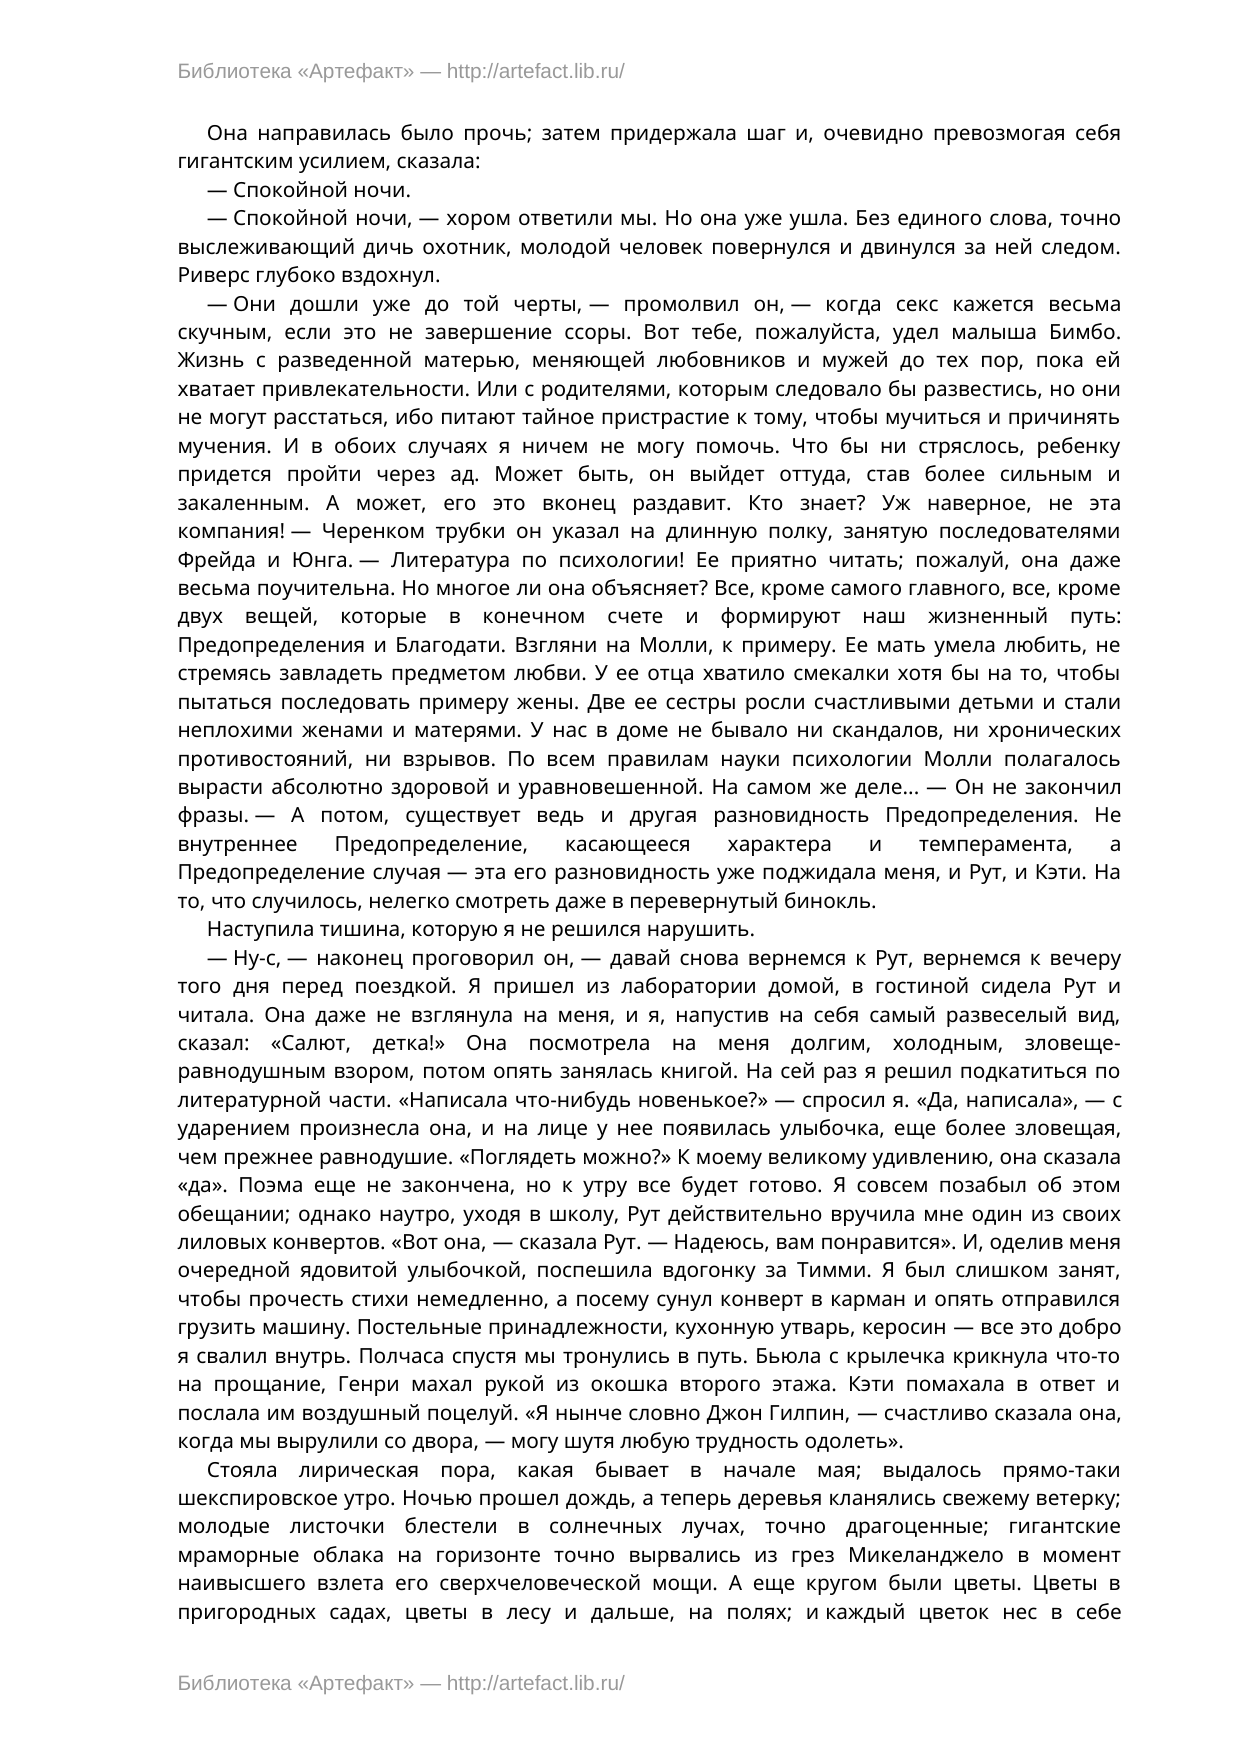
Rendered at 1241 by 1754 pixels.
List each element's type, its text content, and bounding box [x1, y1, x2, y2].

text — Ну-с, — наконец проговорил он, — давай снова вернемся к Рут, вернемся к вечеру того дня перед поездкой. Я пришел из лаборатории домой, в гостиной сидела Рут и читала. Она даже не взглянула на меня, и я, напустив на себя самый развеселый вид, сказал: «Салют, детка!» Она посмотрела на меня долгим, холодным, зловеще-равнодушным взором, потом опять занялась книгой. На сей раз я решил подкатиться по литературной части. «Написала что-нибудь новенькое?» — спросил я. «Да, написала», — с ударением произнесла она, и на лице у нее появилась улыбочка, еще более зловещая, чем прежнее равнодушие. «Поглядеть можно?» К моему великому удивлению, она сказала «да». Поэма еще не закончена, но к утру все будет готово. Я совсем позабыл об этом обещании; однако наутро, уходя в школу, Рут действительно вручила мне один из своих лиловых конвертов. «Вот она, — сказала Рут. — Надеюсь, вам понравится». И, оделив меня очередной ядовитой улыбочкой, поспешила вдогонку за Тимми. Я был слишком занят, чтобы прочесть стихи немедленно, а посему сунул конверт в карман и опять отправился грузить машину. Постельные принадлежности, кухонную утварь, керосин — все это добро я свалил внутрь. Полчаса спустя мы тронулись в путь. Бьюла с крылечка крикнула что-то на прощание, Генри махал рукой из окошка второго этажа. Кэти помахала в ответ и послала им воздушный поцелуй. «Я нынче словно Джон Гилпин, — счастливо сказала она, когда мы вырулили со двора, — могу шутя любую трудность одолеть». [177, 943, 1122, 1455]
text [177, 1455, 1122, 1625]
text — Спокойной ночи, — хором ответили мы. Но она уже ушла. Без единого слова, точно выслеживающий дичь охотник, молодой человек повернулся и двинулся за ней следом. Риверс глубоко вздохнул. [177, 203, 1122, 289]
text Наступила тишина, которую я не решился нарушить. [177, 914, 1122, 943]
text — Они дошли уже до той черты, — промолвил он, — когда секс кажется весьма скучным, если это не завершение ссоры. Вот тебе, пожалуйста, удел малыша Бимбо. Жизнь с разведенной матерью, меняющей любовников и мужей до тех пор, пока ей хватает привлекательности. Или с родителями, которым следовало бы развестись, но они не могут расстаться, ибо питают тайное пристрастие к тому, чтобы мучиться и причинять мучения. И в обоих случаях я ничем не могу помочь. Что бы ни стряслось, ребенку придется пройти через ад. Может быть, он выйдет оттуда, став более сильным и закаленным. А может, его это вконец раздавит. Кто знает? Уж наверное, не эта компания! — Черенком трубки он указал на длинную полку, занятую последователями Фрейда и Юнга. — Литература по психологии! Ее приятно читать; пожалуй, она даже весьма поучительна. Но многое ли она объясняет? Все, кроме самого главного, все, кроме двух вещей, которые в конечном счете и формируют наш жизненный путь: Предопределения и Благодати. Взгляни на Молли, к примеру. Ее мать умела любить, не стремясь завладеть предметом любви. У ее отца хватило смекалки хотя бы на то, чтобы пытаться последовать примеру жены. Две ее сестры росли счастливыми детьми и стали неплохими женами и матерями. У нас в доме не бывало ни скандалов, ни хронических противостояний, ни взрывов. По всем правилам науки психологии Молли полагалось вырасти абсолютно здоровой и уравновешенной. На самом же деле... — Он не закончил фразы. — А потом, существует ведь и другая разновидность Предопределения. Не внутреннее Предопределение, касающееся характера и темперамента, а Предопределение случая — эта его разновидность уже поджидала меня, и Рут, и Кэти. На то, что случилось, нелегко смотреть даже в перевернутый бинокль. [177, 289, 1122, 914]
text Она направилась было прочь; затем придержала шаг и, очевидно превозмогая себя гигантским усилием, сказала: [177, 118, 1122, 175]
text — Спокойной ночи. [177, 175, 1122, 203]
